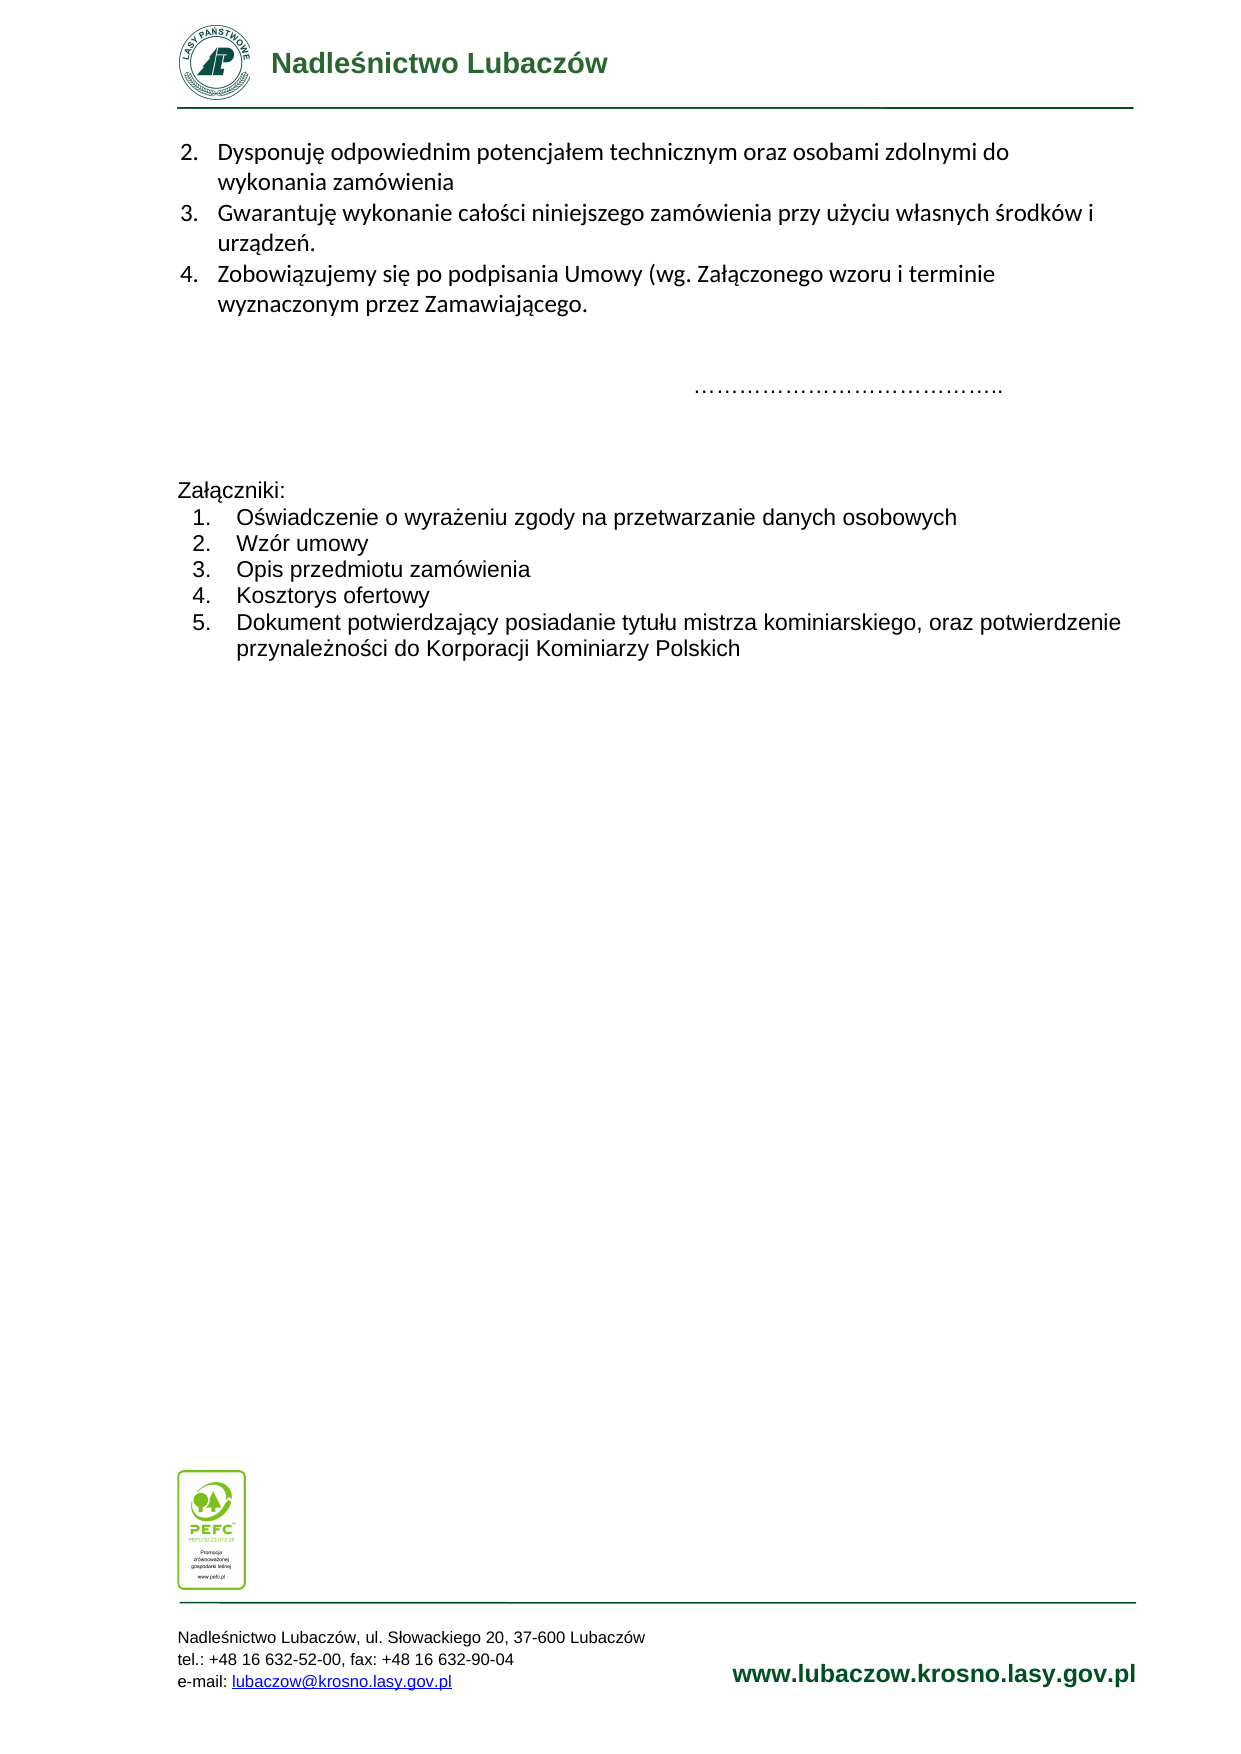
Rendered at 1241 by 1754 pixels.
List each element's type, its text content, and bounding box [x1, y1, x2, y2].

picture [177, 1470, 246, 1590]
picture [178, 25, 251, 101]
list Dokument potwierdzający posiadanie tytułu mistrza kominiarskiego, oraz potwierdzenie przynależności do Korporacji Kominiarzy Polskich [192, 609, 1140, 662]
text Załączniki: [177, 477, 1140, 503]
text wykonania zamówienia [217, 166, 1140, 197]
list Zobowiązujemy się po podpisania Umowy (wg. Załączonego wzoru i terminie wyznaczonym przez Zamawiającego. [180, 258, 1140, 319]
list Gwarantuję wykonanie całości niniejszego zamówienia przy użyciu własnych środków i urządzeń. [180, 197, 1140, 258]
list Dysponuję odpowiednim potencjałem technicznym oraz osobami zdolnymi do [180, 136, 1140, 166]
list Opis przedmiotu zamówienia [192, 556, 1140, 582]
text ………………………………….. [177, 372, 1140, 398]
list Kosztorys ofertowy [192, 582, 1140, 609]
list Oświadczenie o wyrażeniu zgody na przetwarzanie danych osobowych [192, 503, 1140, 530]
list Wzór umowy [192, 530, 1140, 556]
